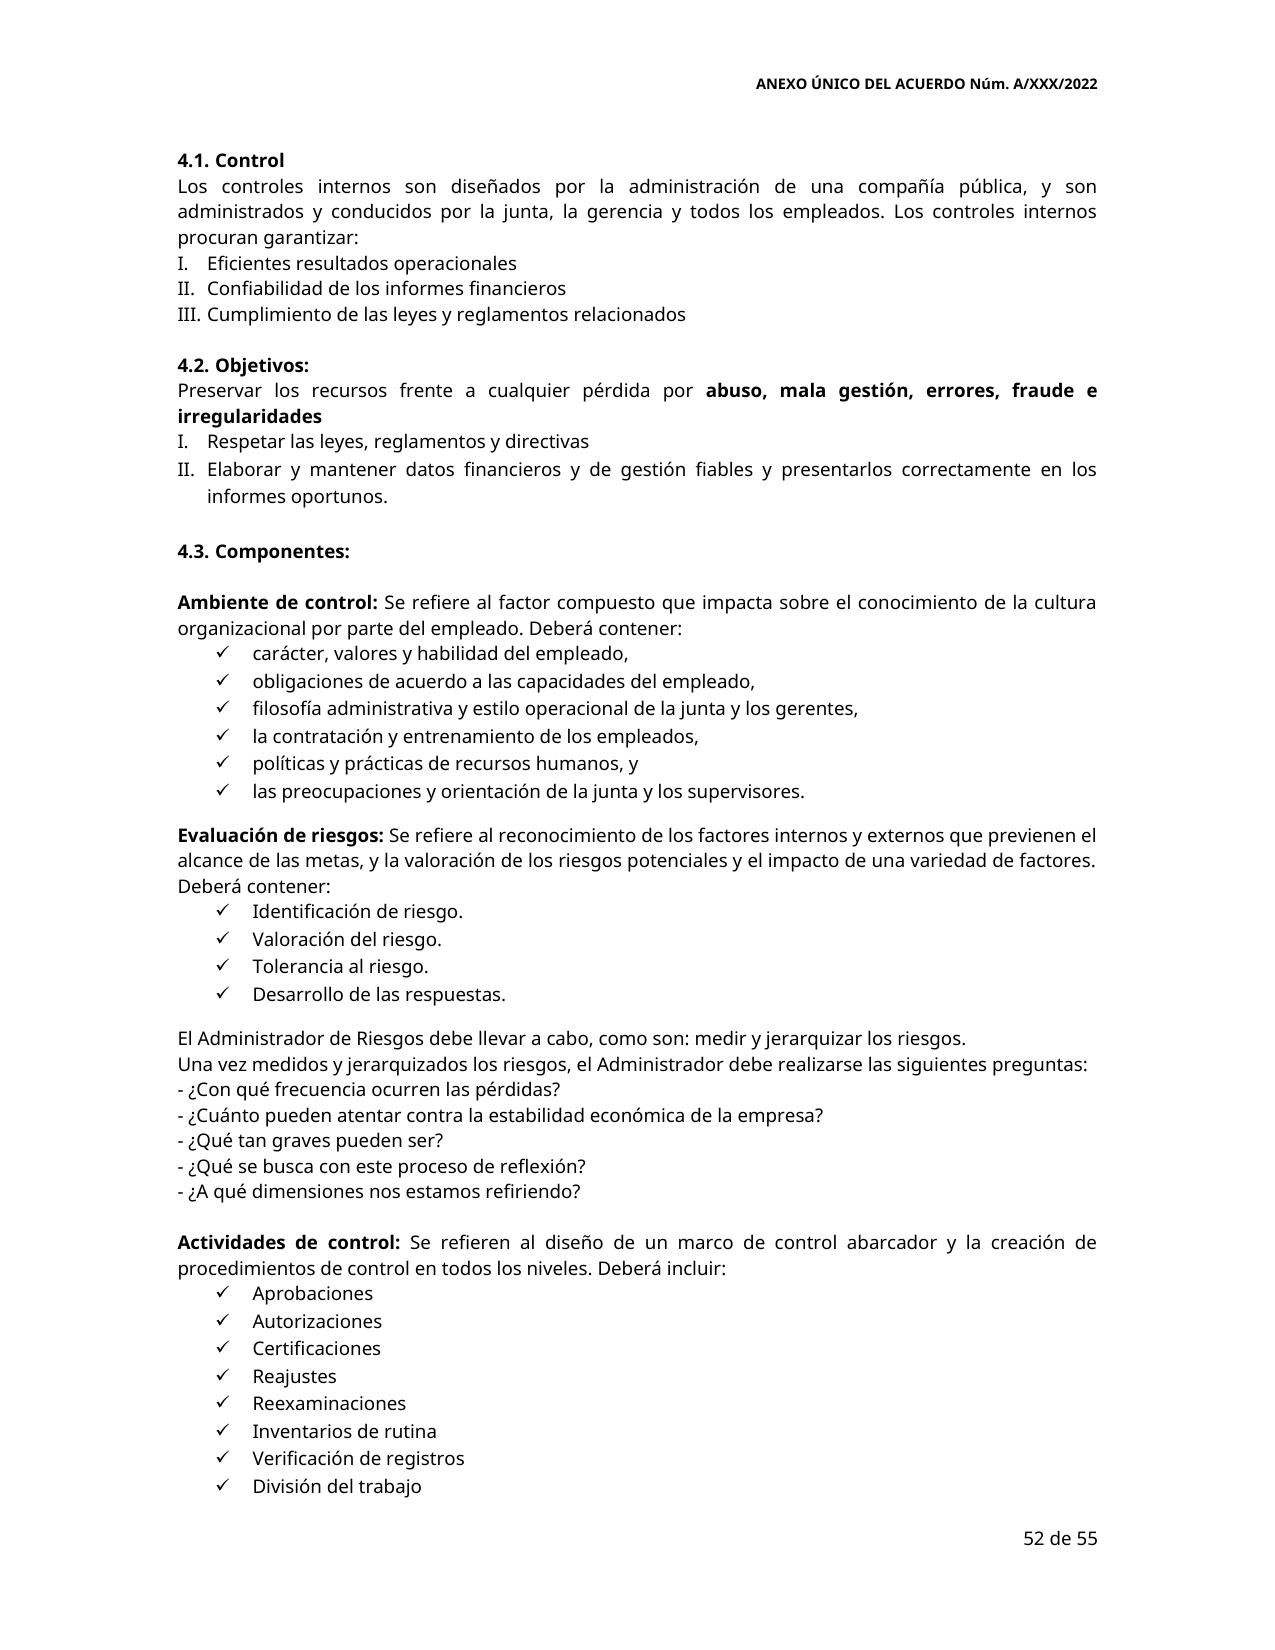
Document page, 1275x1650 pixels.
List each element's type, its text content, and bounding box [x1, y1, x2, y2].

list filosofía administrativa y estilo operacional de la junta y los gerentes, [215, 696, 1098, 721]
list Desarrollo de las respuestas. [215, 981, 1098, 1007]
text - ¿Cuánto pueden atentar contra la estabilidad económica de la empresa? [177, 1102, 1098, 1127]
list las preocupaciones y orientación de la junta y los supervisores. [215, 778, 1098, 803]
list Autorizaciones [215, 1308, 1098, 1334]
text - ¿Qué tan graves pueden ser? [177, 1127, 1098, 1153]
list Elaborar y mantener datos financieros y de gestión fiables y presentarlos correctamente en los informes oportunos. [177, 456, 1098, 509]
list Respetar las leyes, reglamentos y directivas [177, 428, 1098, 454]
text Una vez medidos y jerarquizados los riesgos, el Administrador debe realizarse las siguientes preguntas: [177, 1051, 1098, 1076]
text Actividades de control: Se refieren al diseño de un marco de control abarcador y la creación de procedimientos de control en todos los niveles. Deberá incluir: [177, 1229, 1098, 1281]
list Inventarios de rutina [215, 1418, 1098, 1444]
list Reexaminaciones [215, 1391, 1098, 1416]
list División del trabajo [215, 1473, 1098, 1499]
text - ¿Qué se busca con este proceso de reflexión? [177, 1153, 1098, 1178]
list Confiabilidad de los informes financieros [177, 275, 1098, 301]
list Identificación de riesgo. [215, 899, 1098, 924]
text Los controles internos son diseñados por la administración de una compañía pública, y son administrados y conducidos por la junta, la gerencia y todos los empleados. Los controles internos procuran garantizar: [177, 173, 1098, 250]
text - ¿Con qué frecuencia ocurren las pérdidas? [177, 1076, 1098, 1102]
text - ¿A qué dimensiones nos estamos refiriendo? [177, 1178, 1098, 1204]
list obligaciones de acuerdo a las capacidades del empleado, [215, 668, 1098, 693]
list Componentes: [177, 538, 1098, 564]
text Evaluación de riesgos: Se refiere al reconocimiento de los factores internos y externos que previenen el alcance de las metas, y la valoración de los riesgos potenciales y el impacto de una variedad de factores. Deberá contener: [177, 822, 1098, 899]
text El Administrador de Riesgos debe llevar a cabo, como son: medir y jerarquizar los riesgos. [177, 1025, 1098, 1051]
list Control [177, 148, 1098, 173]
list carácter, valores y habilidad del empleado, [215, 641, 1098, 666]
list Reajustes [215, 1363, 1098, 1389]
list Eficientes resultados operacionales [177, 250, 1098, 275]
list políticas y prácticas de recursos humanos, y [215, 751, 1098, 776]
list Tolerancia al riesgo. [215, 954, 1098, 979]
list la contratación y entrenamiento de los empleados, [215, 723, 1098, 748]
list Aprobaciones [215, 1281, 1098, 1306]
list Objetivos: [177, 352, 1098, 377]
list Certificaciones [215, 1336, 1098, 1361]
list Verificación de registros [215, 1446, 1098, 1471]
text Preservar los recursos frente a cualquier pérdida por abuso, mala gestión, errores, fraude e irregularidades [177, 377, 1098, 428]
list Cumplimiento de las leyes y reglamentos relacionados [177, 301, 1098, 326]
text Ambiente de control: Se refiere al factor compuesto que impacta sobre el conocimiento de la cultura organizacional por parte del empleado. Deberá contener: [177, 589, 1098, 641]
list Valoración del riesgo. [215, 926, 1098, 952]
